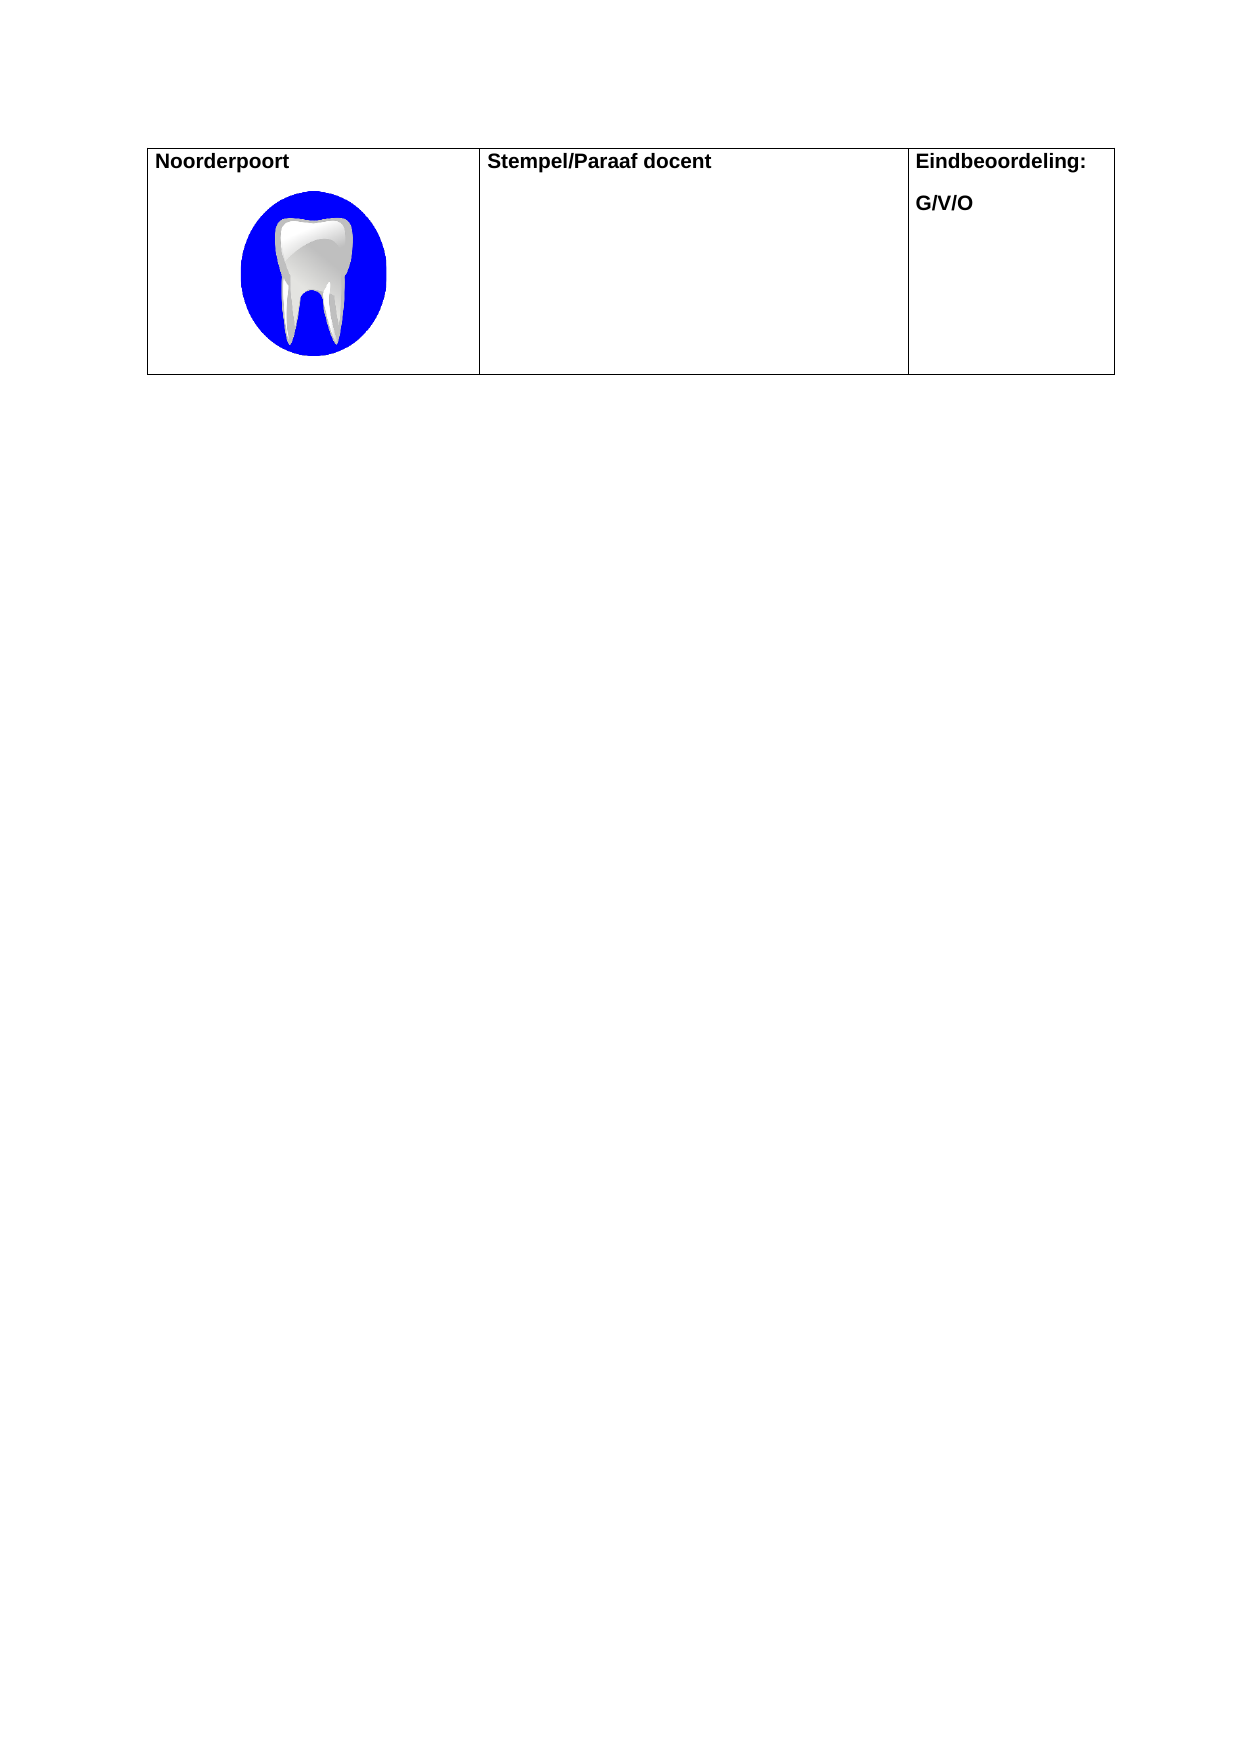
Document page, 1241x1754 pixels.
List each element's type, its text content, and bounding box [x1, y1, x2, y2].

picture [240, 191, 387, 356]
table_cell Eindbeoordeling: G/V/O [909, 149, 1114, 374]
table_cell Noorderpoort [148, 149, 479, 374]
table_cell Stempel/Paraaf docent [480, 149, 908, 374]
